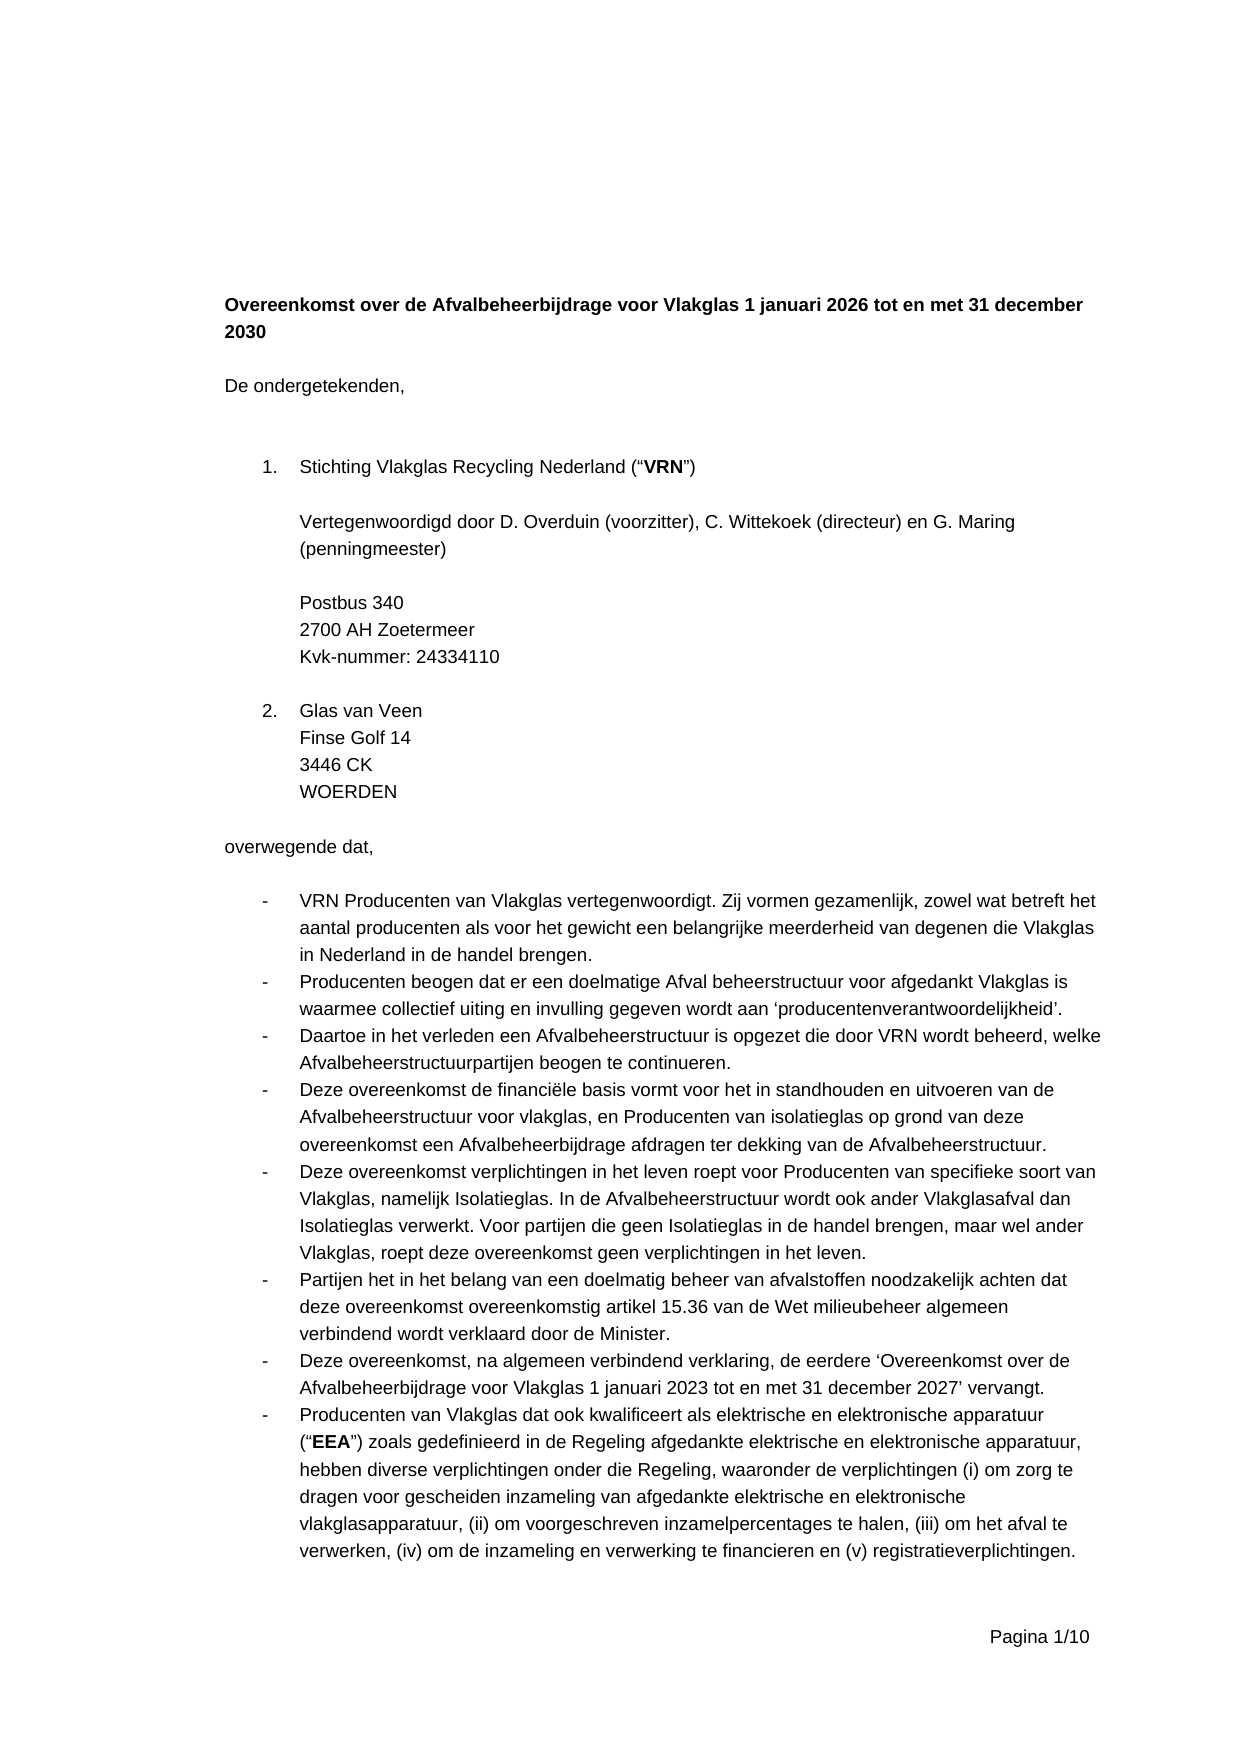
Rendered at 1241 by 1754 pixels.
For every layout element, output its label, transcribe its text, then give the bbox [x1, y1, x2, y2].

list Partijen het in het belang van een doelmatig beheer van afvalstoffen noodzakelijk achten dat deze overeenkomst overeenkomstig artikel 15.36 van de Wet milieubeheer algemeen verbindend wordt verklaard door de Minister. [262, 1263, 1103, 1344]
text overwegende dat, [224, 830, 1103, 857]
text Overeenkomst over de Afvalbeheerbijdrage voor Vlakglas 1 januari 2026 tot en met 31 december 2030 [224, 288, 1103, 342]
text Vertegenwoordigd door D. Overduin (voorzitter), C. Wittekoek (directeur) en G. Maring (penningmeester) [299, 505, 1103, 559]
text De ondergetekenden, [224, 369, 1103, 397]
text Postbus 340 [299, 586, 1103, 613]
text 2700 AH Zoetermeer [299, 613, 1103, 640]
text Kvk-nummer: 24334110 [299, 640, 1103, 667]
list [262, 1399, 1103, 1561]
list Producenten beogen dat er een doelmatige Afval beheerstructuur voor afgedankt Vlakglas is waarmee collectief uiting en invulling gegeven wordt aan ‘producentenverantwoordelijkheid’. [262, 965, 1103, 1019]
list Glas van Veen [262, 694, 1103, 722]
list Deze overeenkomst de financiële basis vormt voor het in standhouden en uitvoeren van de Afvalbeheerstructuur voor vlakglas, en Producenten van isolatieglas op grond van deze overeenkomst een Afvalbeheerbijdrage afdragen ter dekking van de Afvalbeheerstructuur. [262, 1074, 1103, 1155]
list Deze overeenkomst verplichtingen in het leven roept voor Producenten van specifieke soort van Vlakglas, namelijk Isolatieglas. In de Afvalbeheerstructuur wordt ook ander Vlakglasafval dan Isolatieglas verwerkt. Voor partijen die geen Isolatieglas in de handel brengen, maar wel ander Vlakglas, roept deze overeenkomst geen verplichtingen in het leven. [262, 1155, 1103, 1263]
list VRN Producenten van Vlakglas vertegenwoordigt. Zij vormen gezamenlijk, zowel wat betreft het aantal producenten als voor het gewicht een belangrijke meerderheid van degenen die Vlakglas in Nederland in de handel brengen. [262, 884, 1103, 965]
list Daartoe in het verleden een Afvalbeheerstructuur is opgezet die door VRN wordt beheerd, welke Afvalbeheerstructuurpartijen beogen te continueren. [262, 1019, 1103, 1074]
list Finse Golf 14 3446 CK WOERDEN [299, 722, 1103, 803]
list Deze overeenkomst, na algemeen verbindend verklaring, de eerdere ‘Overeenkomst over de Afvalbeheerbijdrage voor Vlakglas 1 januari 2023 tot en met 31 december 2027’ vervangt. [262, 1344, 1103, 1399]
list Stichting Vlakglas Recycling Nederland (“VRN”) [262, 451, 1103, 478]
